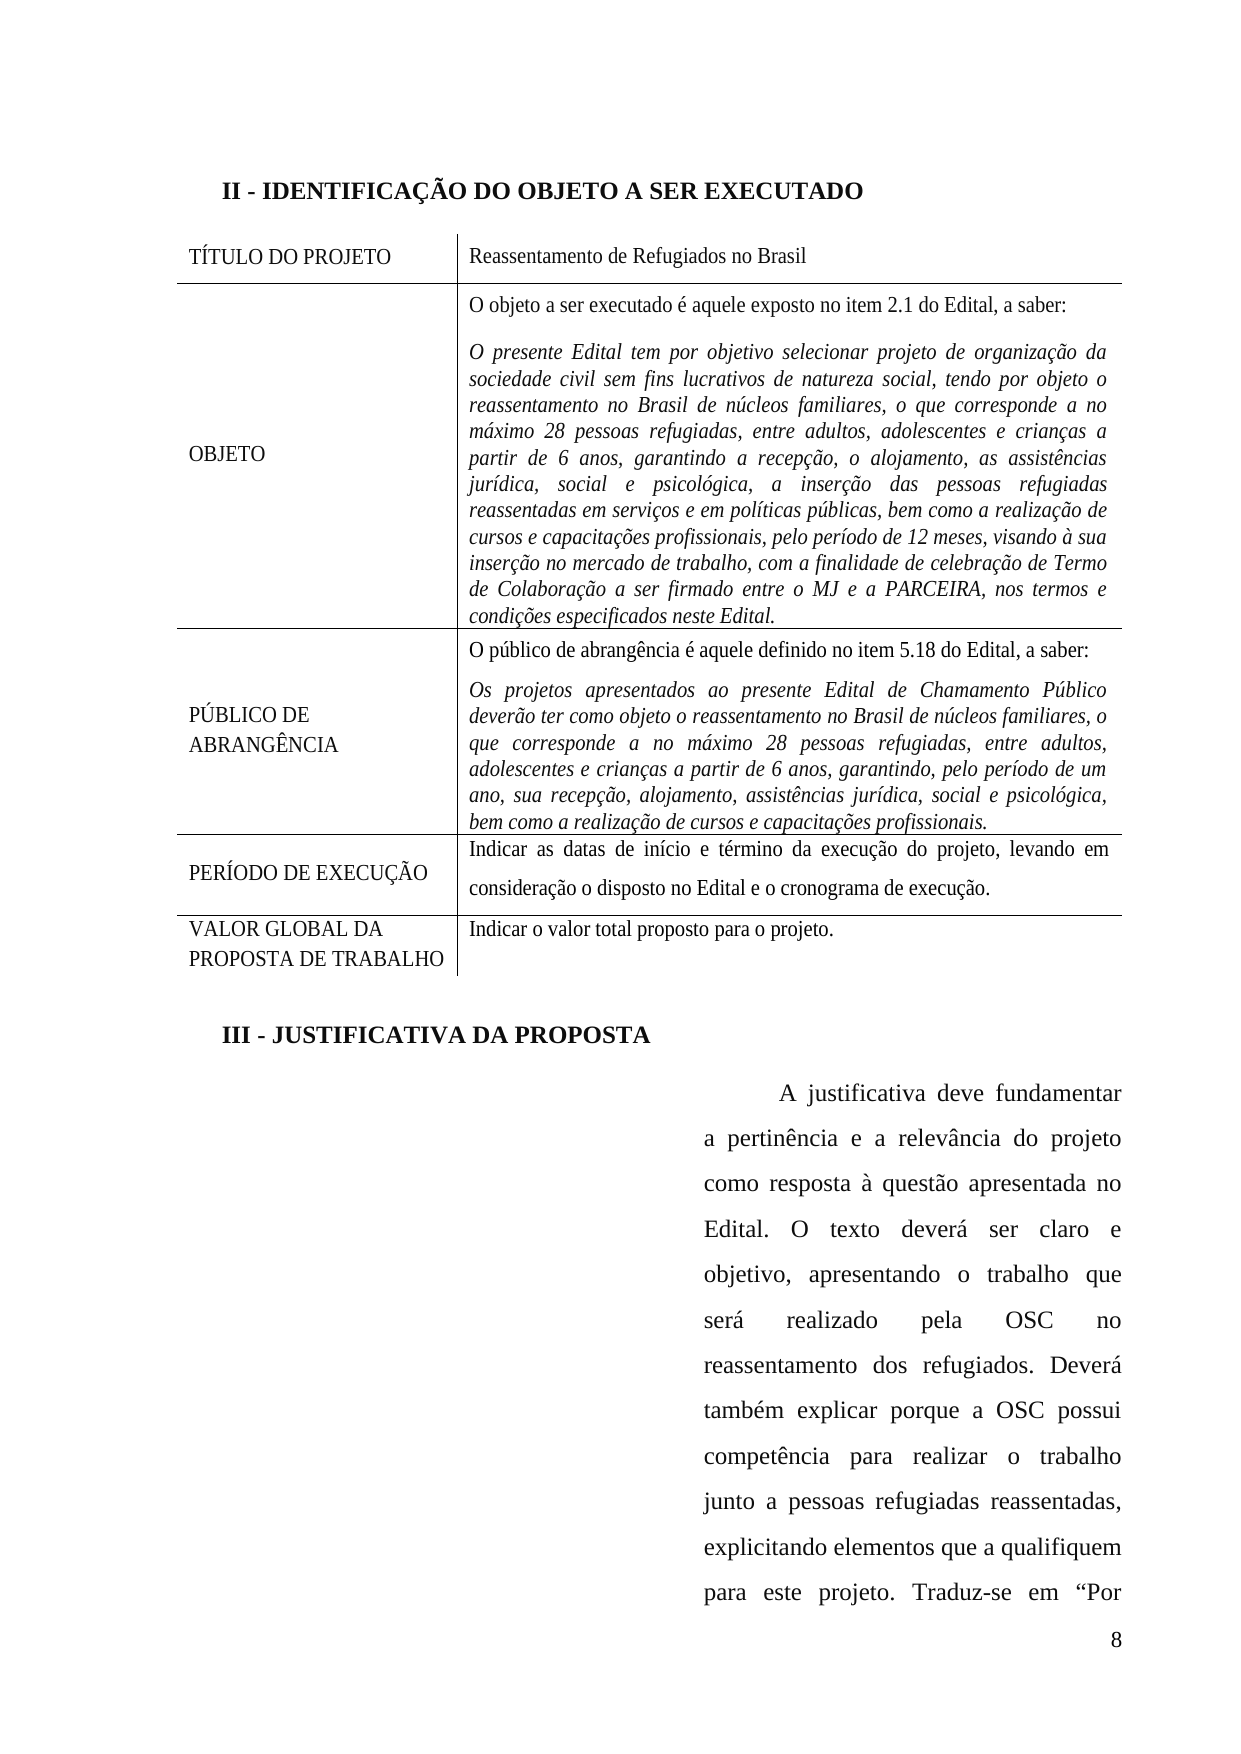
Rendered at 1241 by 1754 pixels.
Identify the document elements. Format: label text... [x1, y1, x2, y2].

table_cell PERÍODO DE EXECUÇÃO [177, 835, 457, 915]
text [703, 1078, 1122, 1606]
table_cell PÚBLICO DE ABRANGÊNCIA [177, 629, 457, 834]
table_header TÍTULO DO PROJETO [177, 234, 457, 282]
subtitle III - JUSTIFICATIVA DA PROPOSTA [222, 1020, 1039, 1049]
table_cell Indicar o valor total proposto para o projeto. [458, 916, 1122, 976]
subtitle II - IDENTIFICAÇÃO DO OBJETO A SER EXECUTADO [222, 176, 1039, 205]
table_cell O objeto a ser executado é aquele exposto no item 2.1 do Edital, a saber: O presente Edital tem por objetivo selecionar projeto de organização da sociedade civil sem fins lucrativos de natureza social, tendo por objeto o reassentamento no Brasil de núcleos familiares, o que corresponde a no máximo 28 pessoas refugiadas, entre adultos, adolescentes e crianças a partir de 6 anos, garantindo a recepção, o alojamento, as assistências jurídica, social e psicológica, a inserção das pessoas refugiadas reassentadas em serviços e em políticas públicas, bem como a realização de cursos e capacitações profissionais, pelo período de 12 meses, visando à sua inserção no mercado de trabalho, com a finalidade de celebração de Termo de Colaboração a ser firmado entre o MJ e a PARCEIRA, nos termos e condições especificados neste Edital. [458, 284, 1122, 628]
table_cell Indicar as datas de início e término da execução do projeto, levando em consideração o disposto no Edital e o cronograma de execução. [458, 835, 1122, 915]
table_cell OBJETO [177, 284, 457, 628]
table_cell O público de abrangência é aquele definido no item 5.18 do Edital, a saber: Os projetos apresentados ao presente Edital de Chamamento Público deverão ter como objeto o reassentamento no Brasil de núcleos familiares, o que corresponde a no máximo 28 pessoas refugiadas, entre adultos, adolescentes e crianças a partir de 6 anos, garantindo, pelo período de um ano, sua recepção, alojamento, assistências jurídica, social e psicológica, bem como a realização de cursos e capacitações profissionais. [458, 629, 1122, 834]
table_header Reassentamento de Refugiados no Brasil [458, 234, 1122, 282]
table_cell VALOR GLOBAL DA PROPOSTA DE TRABALHO [177, 916, 457, 976]
